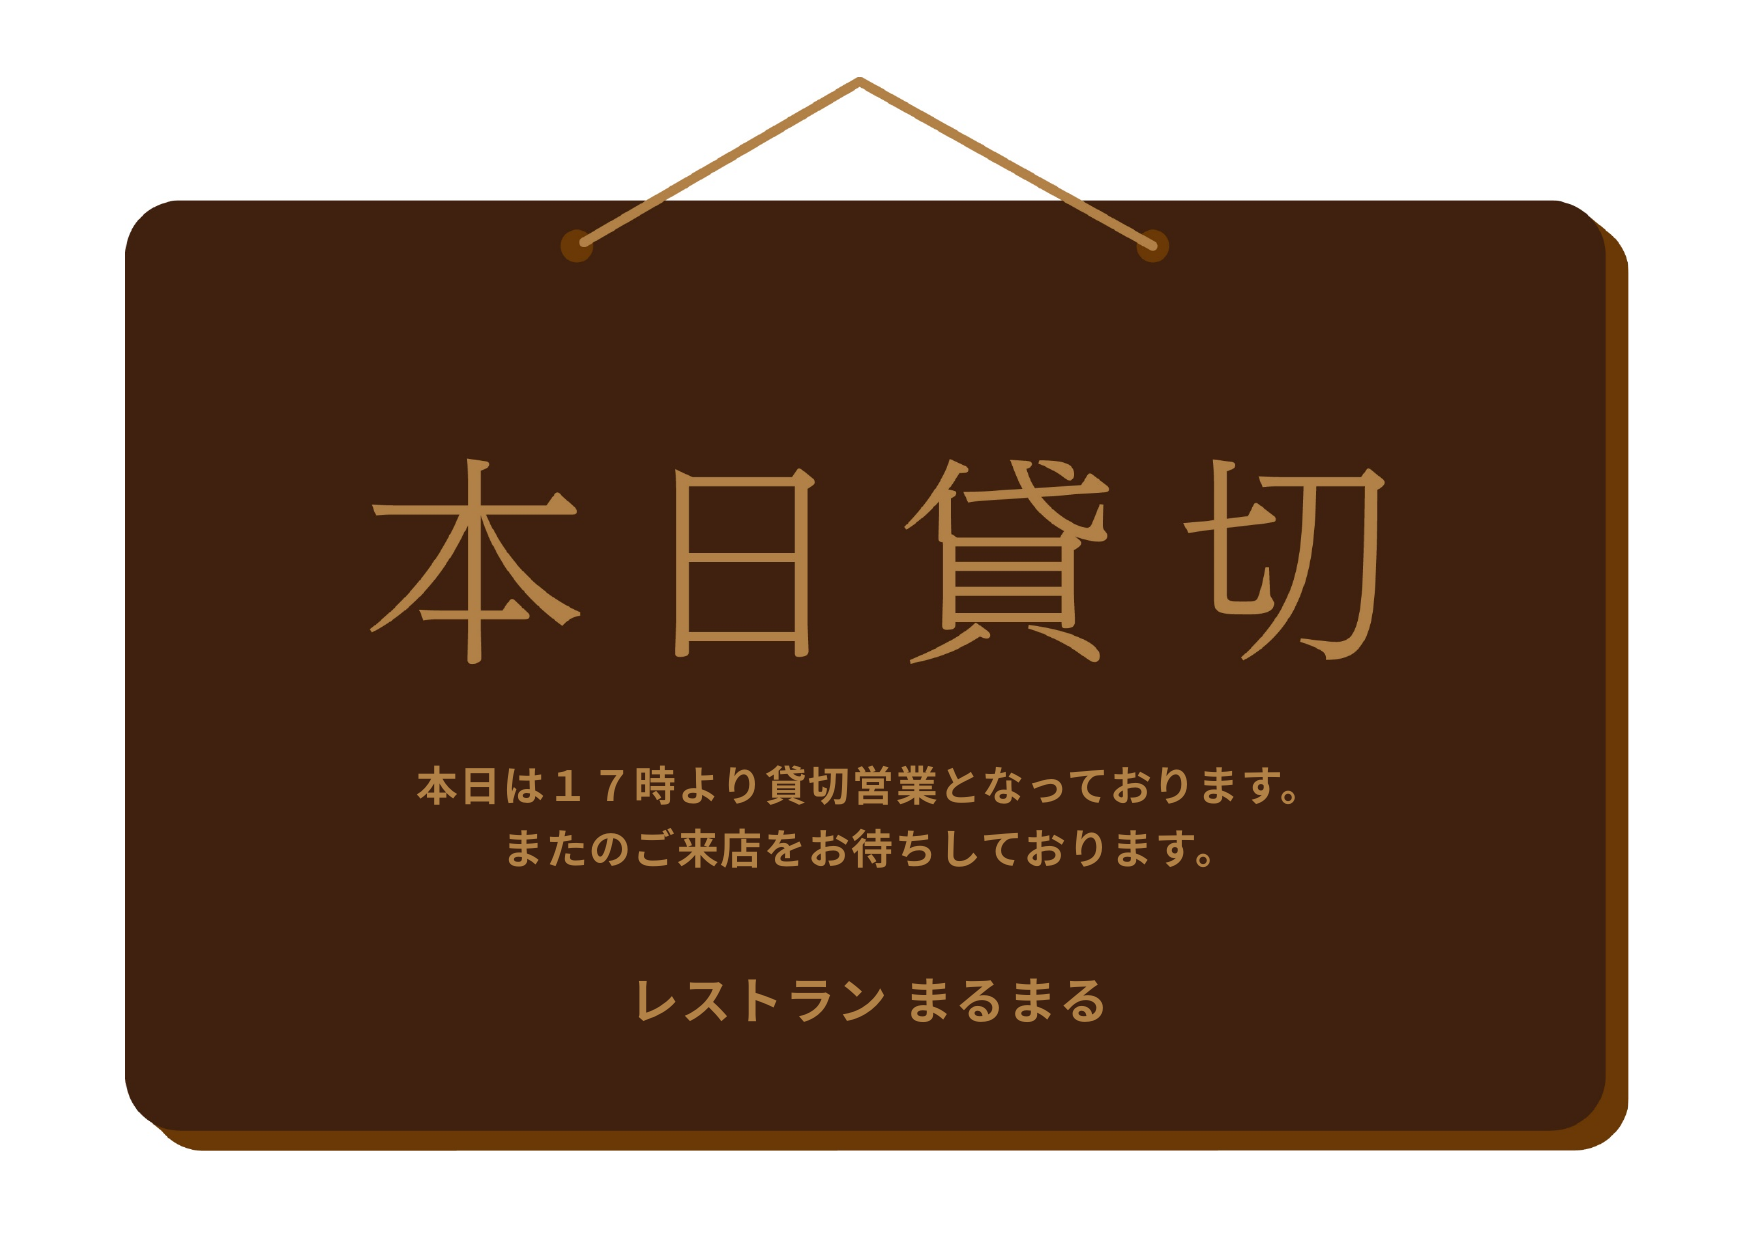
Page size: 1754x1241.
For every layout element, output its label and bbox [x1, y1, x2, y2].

picture [125, 77, 1629, 1151]
